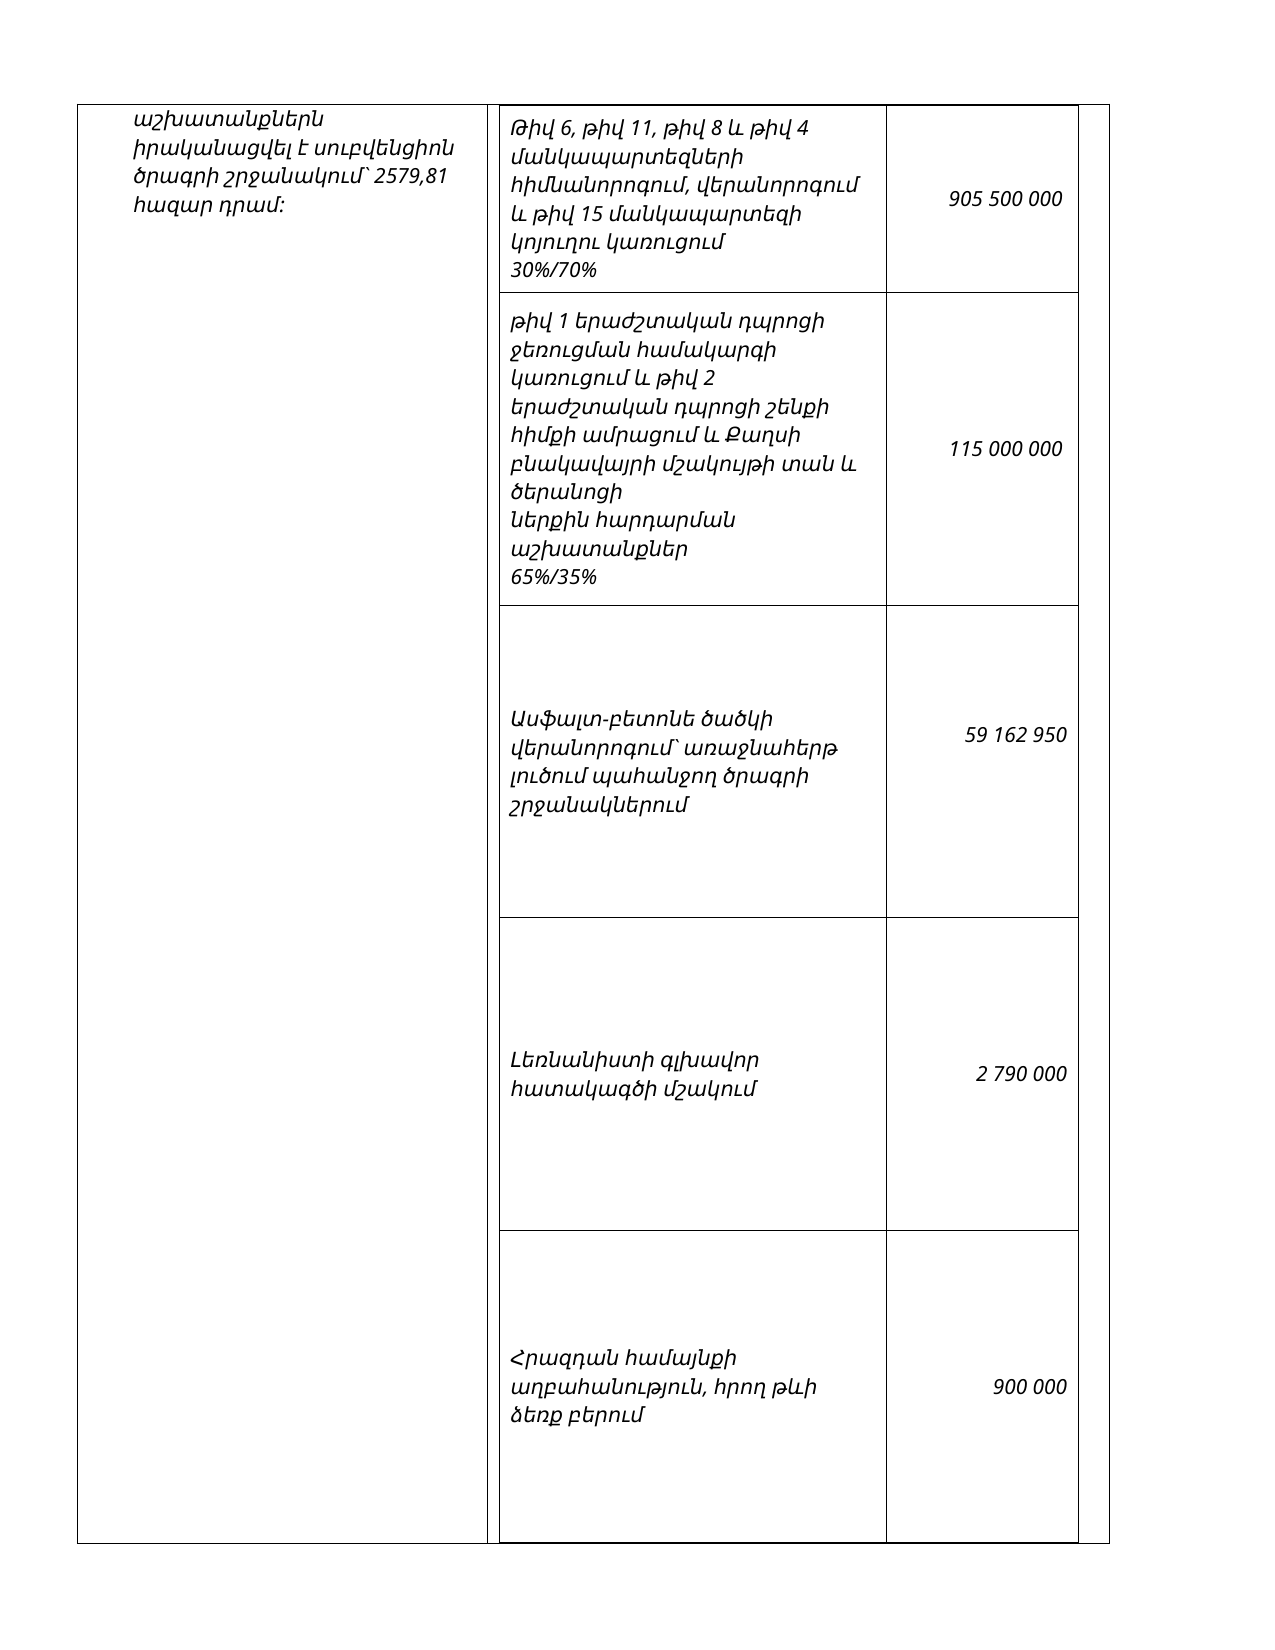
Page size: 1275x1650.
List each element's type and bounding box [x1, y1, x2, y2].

table_cell [1079, 105, 1109, 1543]
table_cell [500, 293, 886, 605]
table_cell [887, 918, 1078, 1230]
table_cell [887, 606, 1078, 917]
table_cell [78, 105, 487, 1543]
table_cell [887, 293, 1078, 605]
table_cell [488, 105, 499, 1543]
table_cell [500, 606, 886, 917]
table_cell [887, 106, 1078, 292]
table_cell [887, 1231, 1078, 1542]
table_cell [500, 1231, 886, 1542]
table_cell [500, 106, 886, 292]
table_cell [500, 918, 886, 1230]
